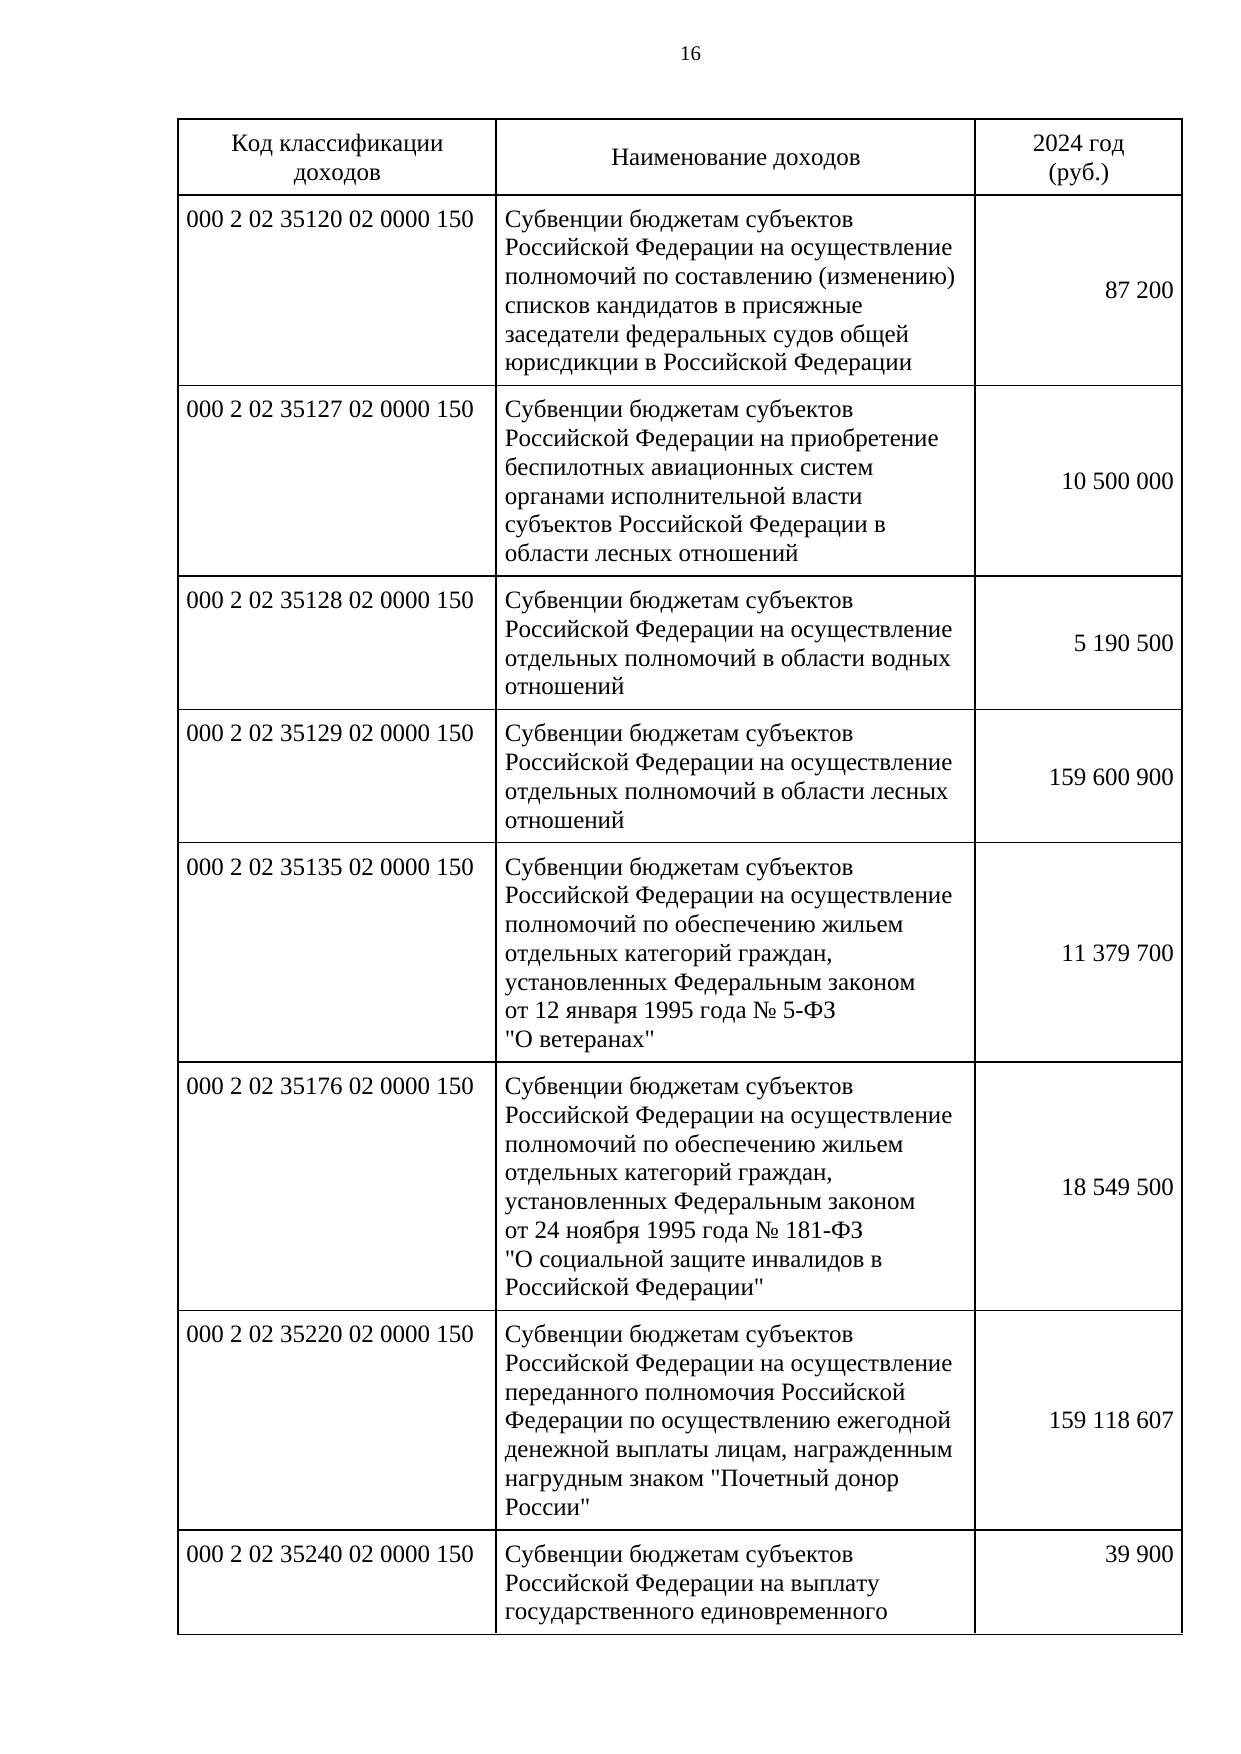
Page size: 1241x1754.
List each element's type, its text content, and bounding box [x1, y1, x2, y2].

table_cell 10 500 000 [976, 386, 1181, 575]
table_cell 18 549 500 [976, 1063, 1181, 1309]
table_cell 000 2 02 35128 02 0000 150 [179, 577, 495, 708]
table_cell 000 2 02 35220 02 0000 150 [179, 1311, 495, 1529]
table_cell Субвенции бюджетам субъектов Российской Федерации на осуществление отдельных полномочий в области лесных отношений [497, 710, 974, 842]
table_cell Субвенции бюджетам субъектов Российской Федерации на приобретение беспилотных авиационных систем органами исполнительной власти субъектов Российской Федерации в области лесных отношений [497, 386, 974, 575]
table_cell 000 2 02 35129 02 0000 150 [179, 710, 495, 842]
table_header 2024 год (руб.) [976, 120, 1181, 194]
table_cell 000 2 02 35240 02 0000 150 [179, 1531, 495, 1633]
table_cell 39 900 [976, 1531, 1181, 1633]
table_cell Субвенции бюджетам субъектов Российской Федерации на осуществление полномочий по обеспечению жильем отдельных категорий граждан, установленных Федеральным законом от 12 января 1995 года № 5-ФЗ "О ветеранах" [497, 843, 974, 1061]
table_cell 000 2 02 35176 02 0000 150 [179, 1063, 495, 1309]
table_cell Субвенции бюджетам субъектов Российской Федерации на осуществление полномочий по обеспечению жильем отдельных категорий граждан, установленных Федеральным законом от 24 ноября 1995 года № 181-ФЗ "О социальной защите инвалидов в Российской Федерации" [497, 1063, 974, 1309]
table_header Наименование доходов [497, 120, 974, 194]
table_cell 000 2 02 35120 02 0000 150 [179, 196, 495, 384]
table_cell Субвенции бюджетам субъектов Российской Федерации на осуществление отдельных полномочий в области водных отношений [497, 577, 974, 708]
table_header Код классификации доходов [179, 120, 495, 194]
table_cell Субвенции бюджетам субъектов Российской Федерации на осуществление переданного полномочия Российской Федерации по осуществлению ежегодной денежной выплаты лицам, награжденным нагрудным знаком "Почетный донор России" [497, 1311, 974, 1529]
table_cell 159 600 900 [976, 710, 1181, 842]
table_cell 5 190 500 [976, 577, 1181, 708]
table_cell 11 379 700 [976, 843, 1181, 1061]
table_cell 000 2 02 35135 02 0000 150 [179, 843, 495, 1061]
table_cell Субвенции бюджетам субъектов Российской Федерации на осуществление полномочий по составлению (изменению) списков кандидатов в присяжные заседатели федеральных судов общей юрисдикции в Российской Федерации [497, 196, 974, 384]
table_cell 000 2 02 35127 02 0000 150 [179, 386, 495, 575]
table_cell 159 118 607 [976, 1311, 1181, 1529]
table_cell 87 200 [976, 196, 1181, 384]
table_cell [497, 1531, 974, 1633]
